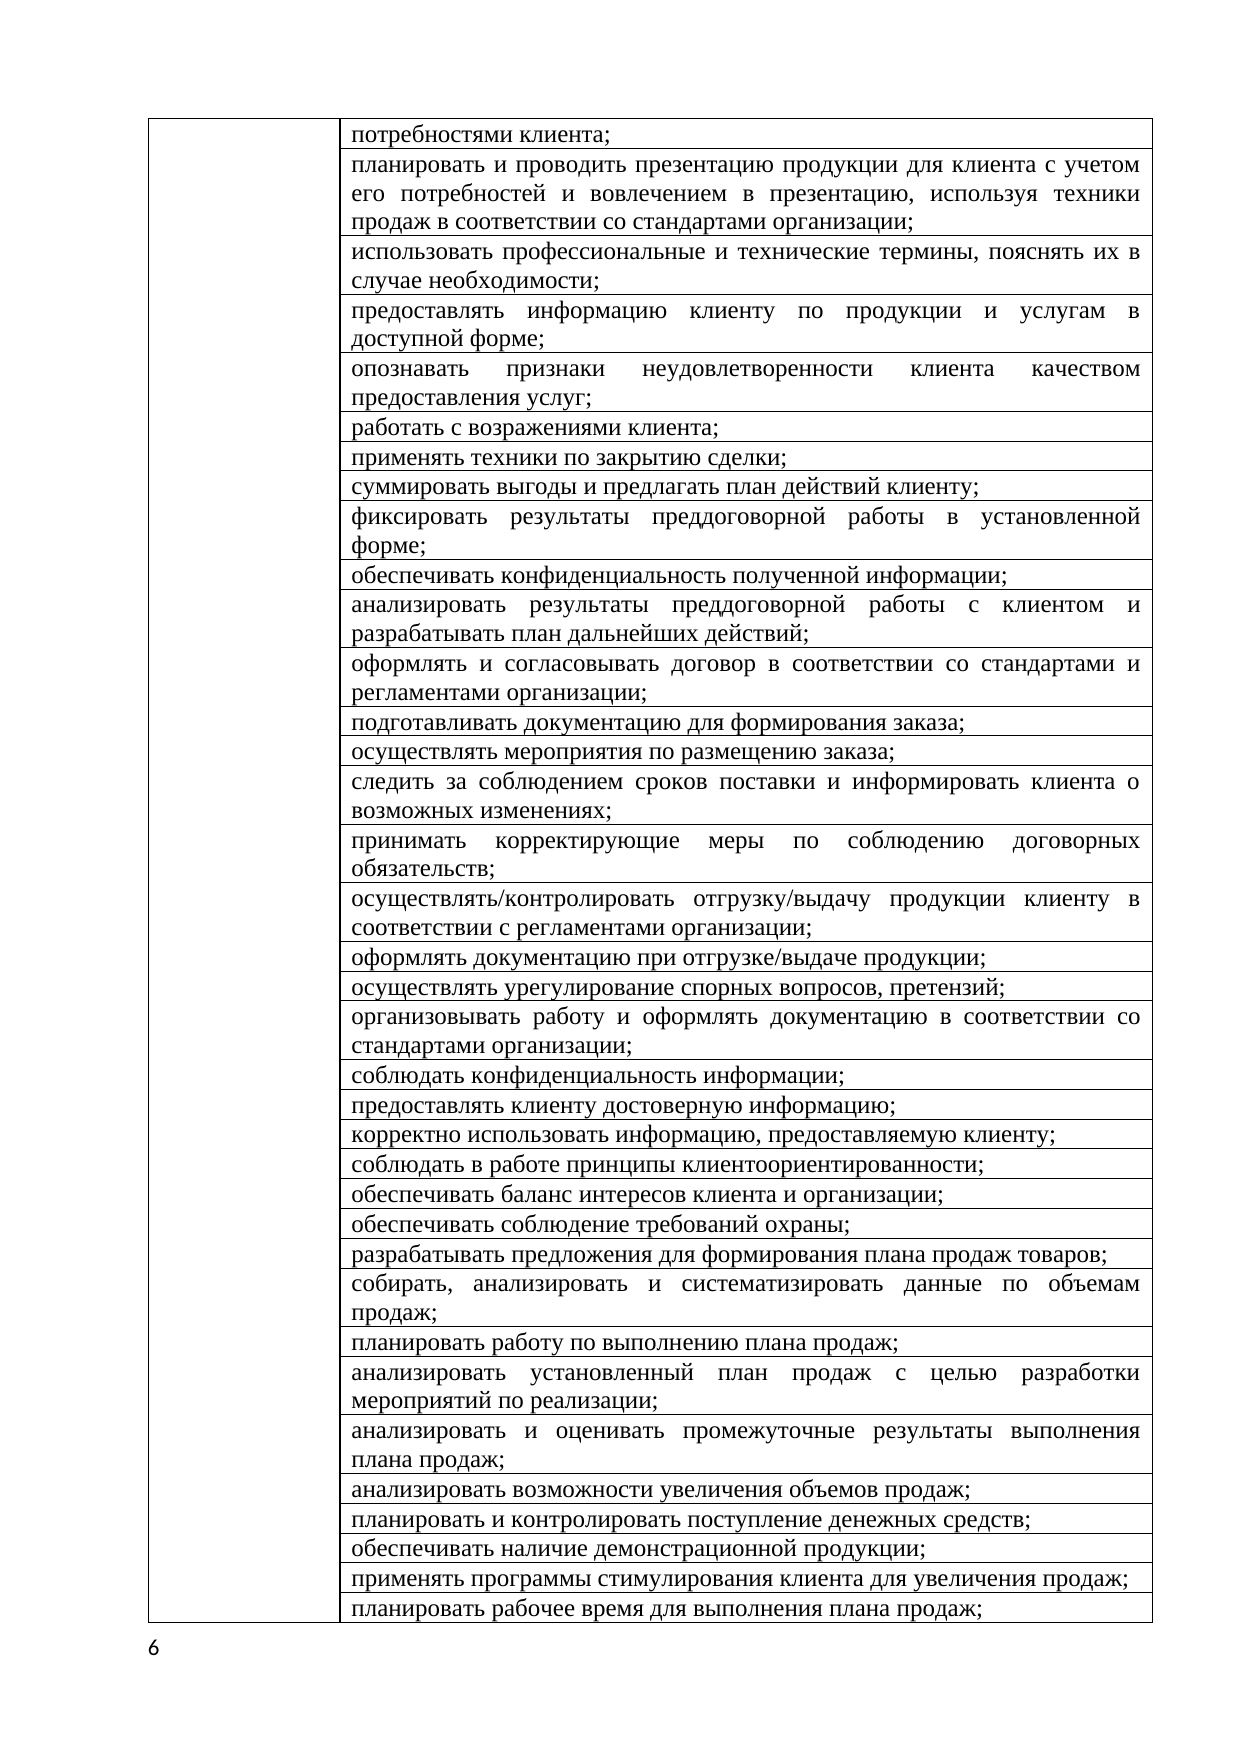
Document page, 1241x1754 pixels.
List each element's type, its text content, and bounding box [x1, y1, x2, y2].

table_cell опознавать признаки неудовлетворенности клиента качеством предоставления услуг; [341, 353, 1152, 411]
table_cell оформлять документацию при отгрузке/выдаче продукции; [341, 942, 1152, 971]
table_cell обеспечивать конфиденциальность полученной информации; [341, 560, 1152, 588]
table_cell обеспечивать соблюдение требований охраны; [341, 1209, 1152, 1238]
table_cell предоставлять клиенту достоверную информацию; [341, 1090, 1152, 1118]
table_cell следить за соблюдением сроков поставки и информировать клиента о возможных изменениях; [341, 766, 1152, 824]
table_cell использовать профессиональные и технические термины, пояснять их в случае необходимости; [341, 236, 1152, 294]
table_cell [341, 119, 1152, 148]
table_cell анализировать и оценивать промежуточные результаты выполнения плана продаж; [341, 1415, 1152, 1473]
table_cell применять программы стимулирования клиента для увеличения продаж; [341, 1563, 1152, 1592]
table_cell принимать корректирующие меры по соблюдению договорных обязательств; [341, 825, 1152, 882]
table_cell корректно использовать информацию, предоставляемую клиенту; [341, 1120, 1152, 1148]
table_cell разрабатывать предложения для формирования плана продаж товаров; [341, 1239, 1152, 1267]
table_cell планировать и контролировать поступление денежных средств; [341, 1504, 1152, 1532]
table_cell анализировать результаты преддоговорной работы с клиентом и разрабатывать план дальнейших действий; [341, 590, 1152, 647]
table_cell фиксировать результаты преддоговорной работы в установленной форме; [341, 501, 1152, 559]
table_cell применять техники по закрытию сделки; [341, 442, 1152, 470]
table_cell анализировать установленный план продаж с целью разработки мероприятий по реализации; [341, 1357, 1152, 1414]
table_cell собирать, анализировать и систематизировать данные по объемам продаж; [341, 1269, 1152, 1326]
table_cell обеспечивать баланс интересов клиента и организации; [341, 1179, 1152, 1208]
table_cell анализировать возможности увеличения объемов продаж; [341, 1474, 1152, 1503]
table_cell обеспечивать наличие демонстрационной продукции; [341, 1534, 1152, 1562]
table_cell подготавливать документацию для формирования заказа; [341, 707, 1152, 735]
table_cell планировать рабочее время для выполнения плана продаж; [341, 1593, 1152, 1622]
table_cell соблюдать конфиденциальность информации; [341, 1060, 1152, 1089]
table_cell осуществлять мероприятия по размещению заказа; [341, 736, 1152, 765]
table_cell планировать работу по выполнению плана продаж; [341, 1327, 1152, 1356]
table_cell осуществлять/контролировать отгрузку/выдачу продукции клиенту в соответствии с регламентами организации; [341, 883, 1152, 941]
table_cell организовывать работу и оформлять документацию в соответствии со стандартами организации; [341, 1001, 1152, 1059]
table_cell оформлять и согласовывать договор в соответствии со стандартами и регламентами организации; [341, 648, 1152, 706]
table_cell работать с возражениями клиента; [341, 412, 1152, 441]
table_cell планировать и проводить презентацию продукции для клиента с учетом его потребностей и вовлечением в презентацию, используя техники продаж в соответствии со стандартами организации; [341, 149, 1152, 235]
table_cell суммировать выгоды и предлагать план действий клиенту; [341, 471, 1152, 500]
table_cell осуществлять урегулирование спорных вопросов, претензий; [341, 972, 1152, 1000]
table_cell предоставлять информацию клиенту по продукции и услугам в доступной форме; [341, 295, 1152, 352]
table_cell соблюдать в работе принципы клиентоориентированности; [341, 1149, 1152, 1178]
